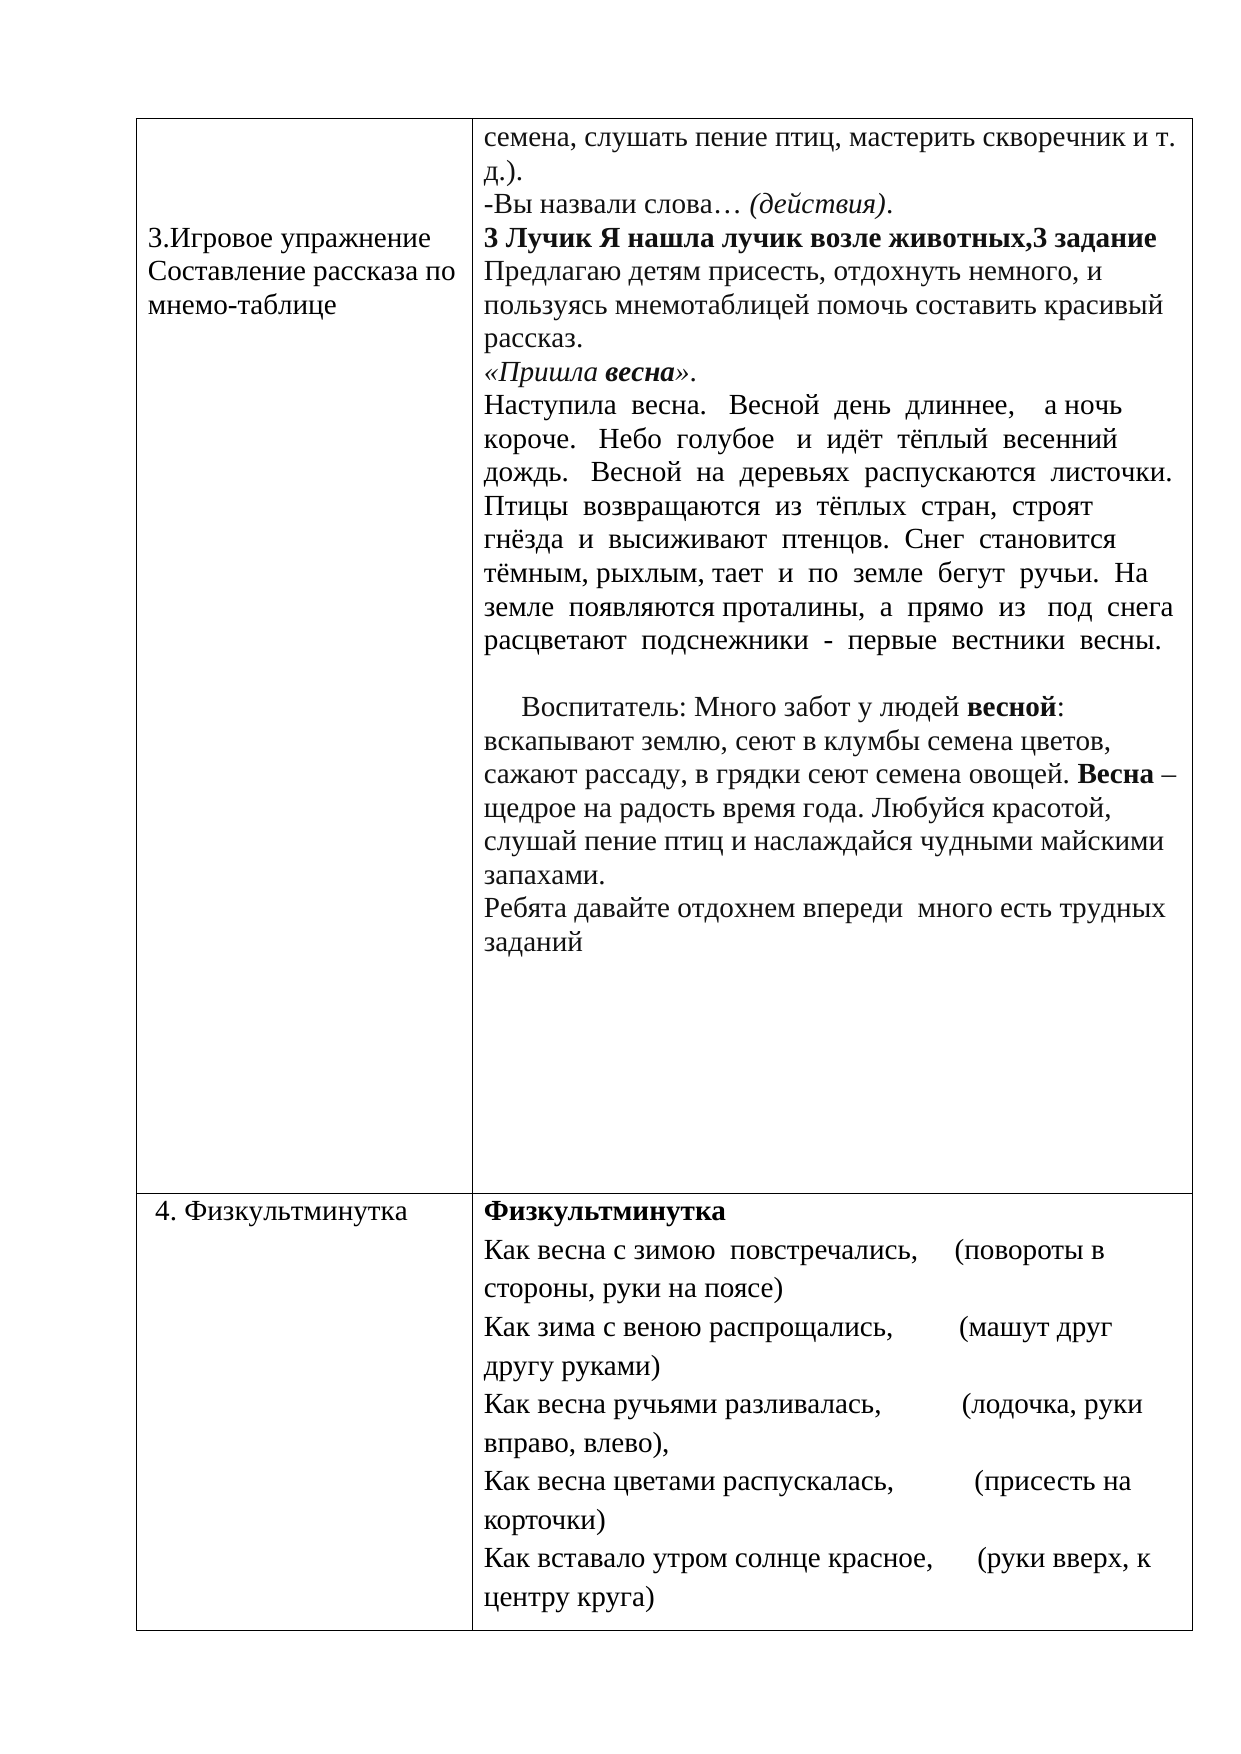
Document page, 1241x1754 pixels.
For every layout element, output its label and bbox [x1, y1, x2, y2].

table_cell [137, 1194, 472, 1629]
table_cell [473, 119, 1192, 1192]
table_cell [137, 119, 472, 1192]
table_cell [473, 1194, 1192, 1629]
